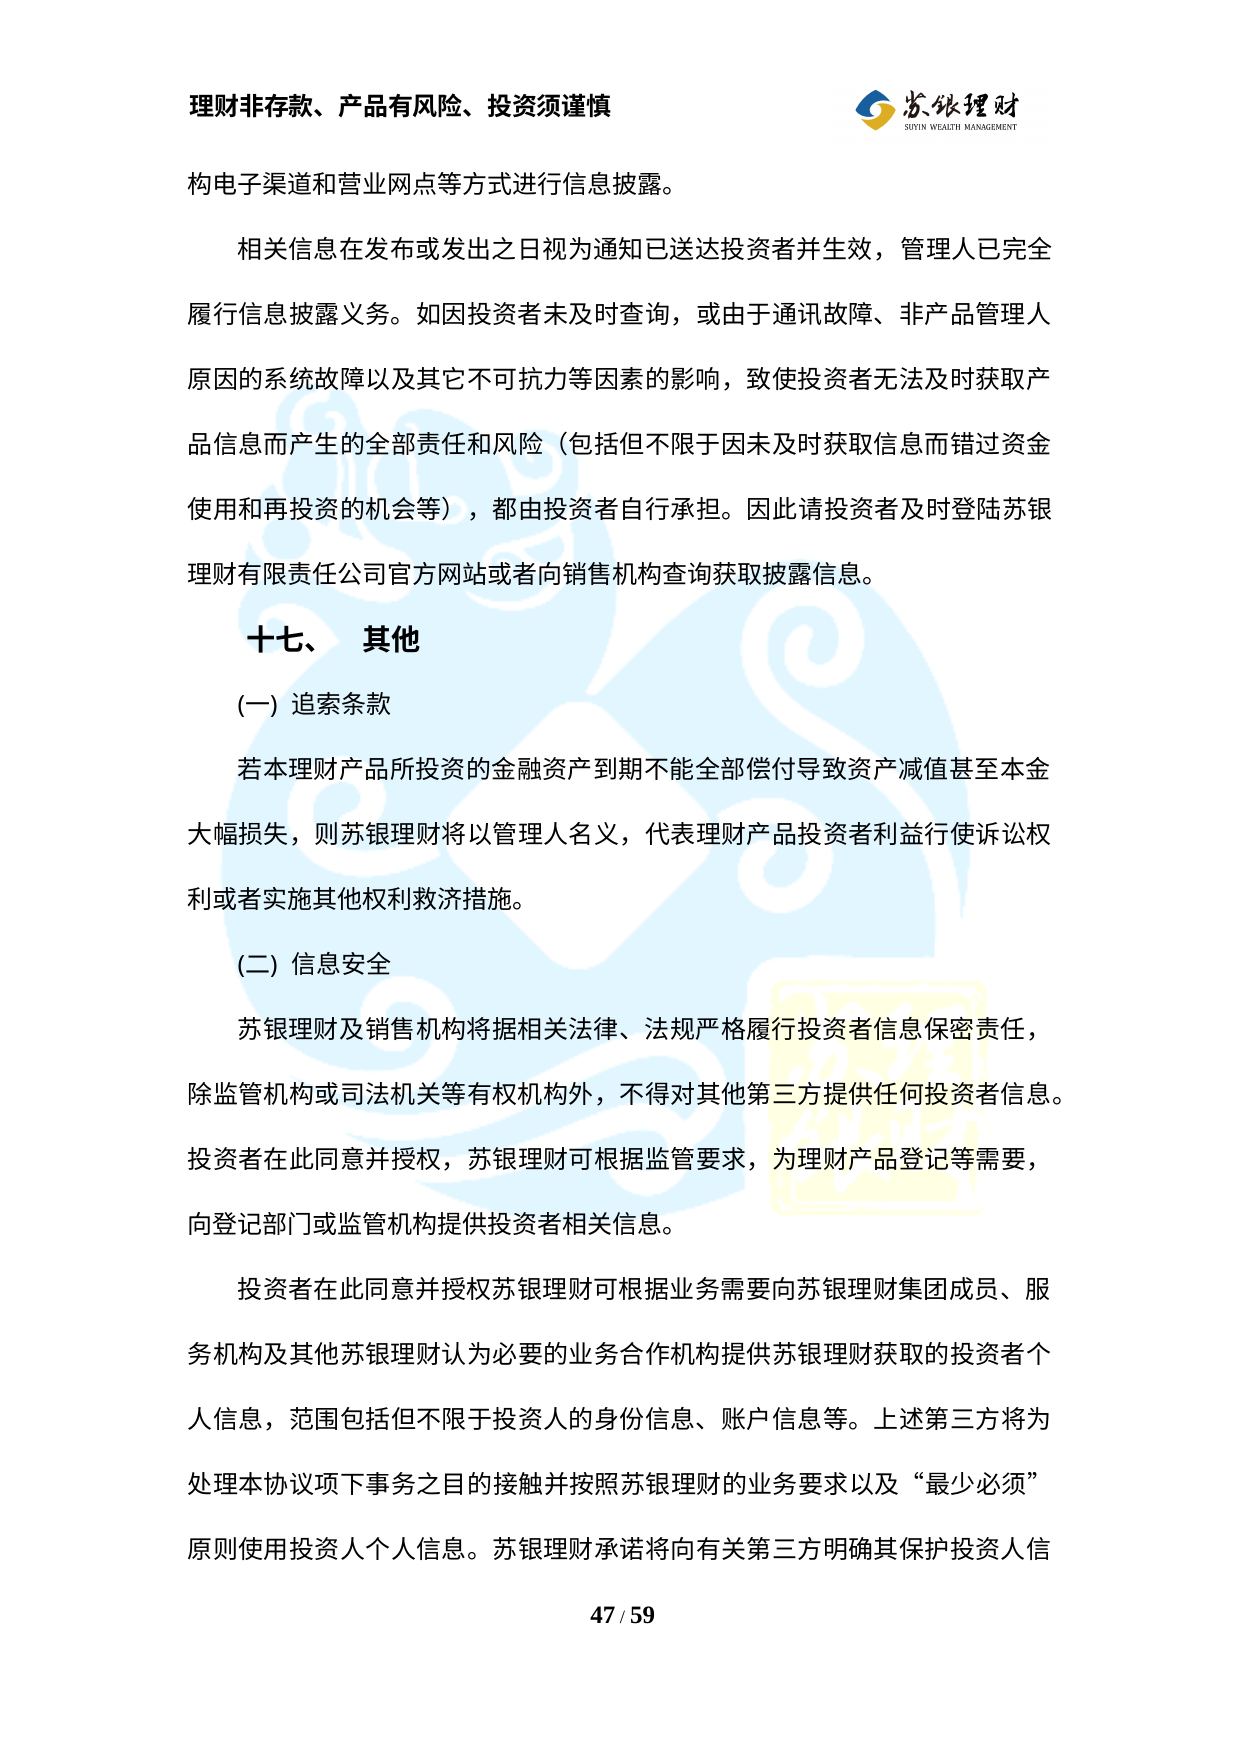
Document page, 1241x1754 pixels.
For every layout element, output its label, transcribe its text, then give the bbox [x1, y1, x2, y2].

list 苏银理财将信息披露内容发送销售机构，由销售机构通过短信及销售机构电子渠道和营业网点等方式进行信息披露。 [187, 150, 1053, 215]
list 其他 [187, 605, 1053, 670]
text 相关信息在发布或发出之日视为通知已送达投资者并生效，管理人已完全履行信息披露义务。如因投资者未及时查询，或由于通讯故障、非产品管理人原因的系统故障以及其它不可抗力等因素的影响，致使投资者无法及时获取产品信息而产生的全部责任和风险（包括但不限于因未及时获取信息而错过资金使用和再投资的机会等），都由投资者自行承担。因此请投资者及时登陆苏银理财有限责任公司官方网站或者向销售机构查询获取披露信息。 [187, 215, 1053, 605]
list 追索条款 [187, 670, 1053, 735]
list 信息安全 [187, 930, 1053, 995]
text 苏银理财及销售机构将据相关法律、法规严格履行投资者信息保密责任，除监管机构或司法机关等有权机构外，不得对其他第三方提供任何投资者信息。投资者在此同意并授权，苏银理财可根据监管要求，为理财产品登记等需要，向登记部门或监管机构提供投资者相关信息。 [187, 995, 1053, 1255]
picture [831, 73, 1049, 143]
text 若本理财产品所投资的金融资产到期不能全部偿付导致资产减值甚至本金大幅损失，则苏银理财将以管理人名义，代表理财产品投资者利益行使诉讼权利或者实施其他权利救济措施。 [187, 735, 1053, 930]
